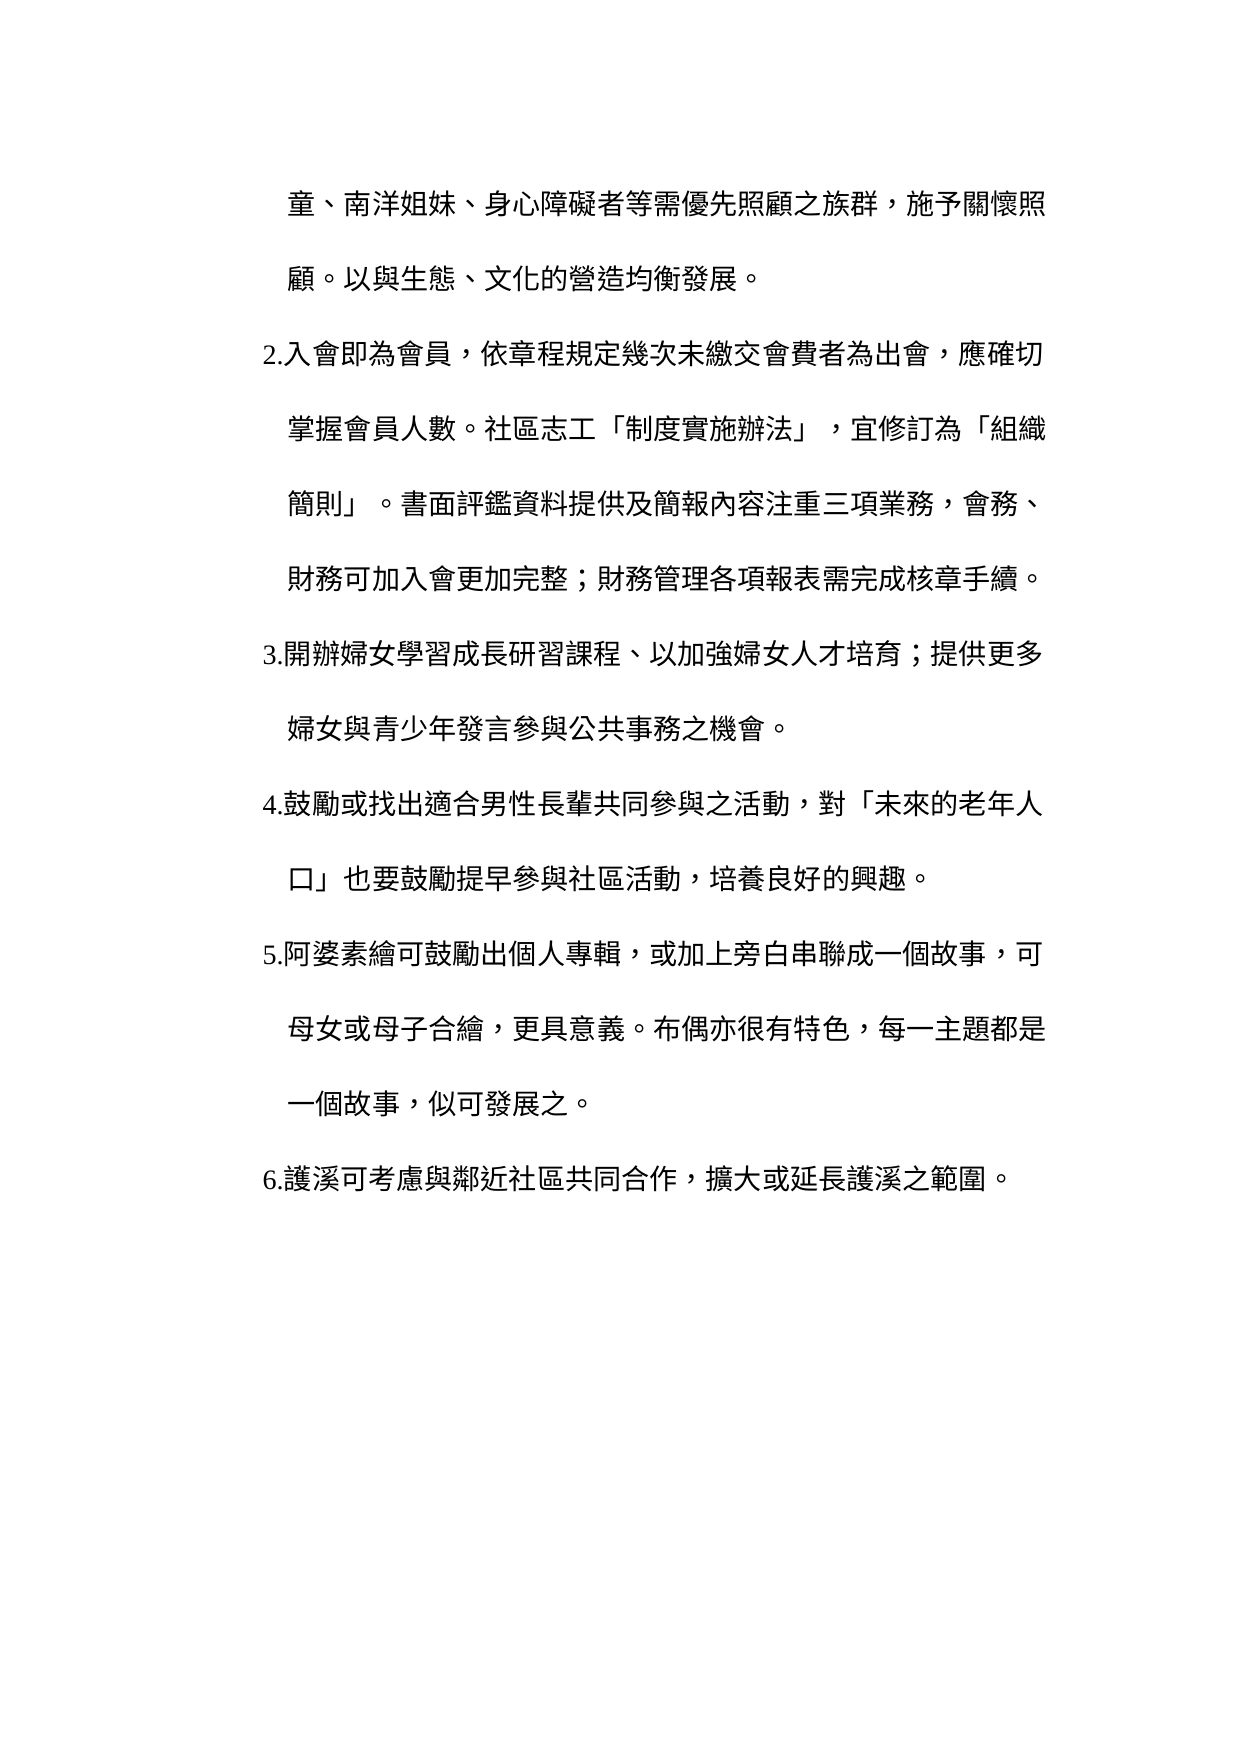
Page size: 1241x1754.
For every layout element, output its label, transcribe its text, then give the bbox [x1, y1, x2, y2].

text 4.鼓勵或找出適合男性長輩共同參與之活動，對「未來的老年人口」也要鼓勵提早參與社區活動，培養良好的興趣。 [262, 764, 1057, 914]
text 5.阿婆素繪可鼓勵出個人專輯，或加上旁白串聯成一個故事，可母女或母子合繪，更具意義。布偶亦很有特色，每一主題都是一個故事，似可發展之。 [262, 914, 1057, 1139]
text 3.開辦婦女學習成長研習課程、以加強婦女人才培育；提供更多婦女與青少年發言參與公共事務之機會。 [262, 614, 1057, 764]
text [262, 164, 1057, 314]
text 6.護溪可考慮與鄰近社區共同合作，擴大或延長護溪之範圍。 [262, 1139, 1057, 1214]
text 2.入會即為會員，依章程規定幾次未繳交會費者為出會，應確切掌握會員人數。社區志工「制度實施辦法」，宜修訂為「組織簡則」。書面評鑑資料提供及簡報內容注重三項業務，會務、財務可加入會更加完整；財務管理各項報表需完成核章手續。 [262, 314, 1057, 614]
